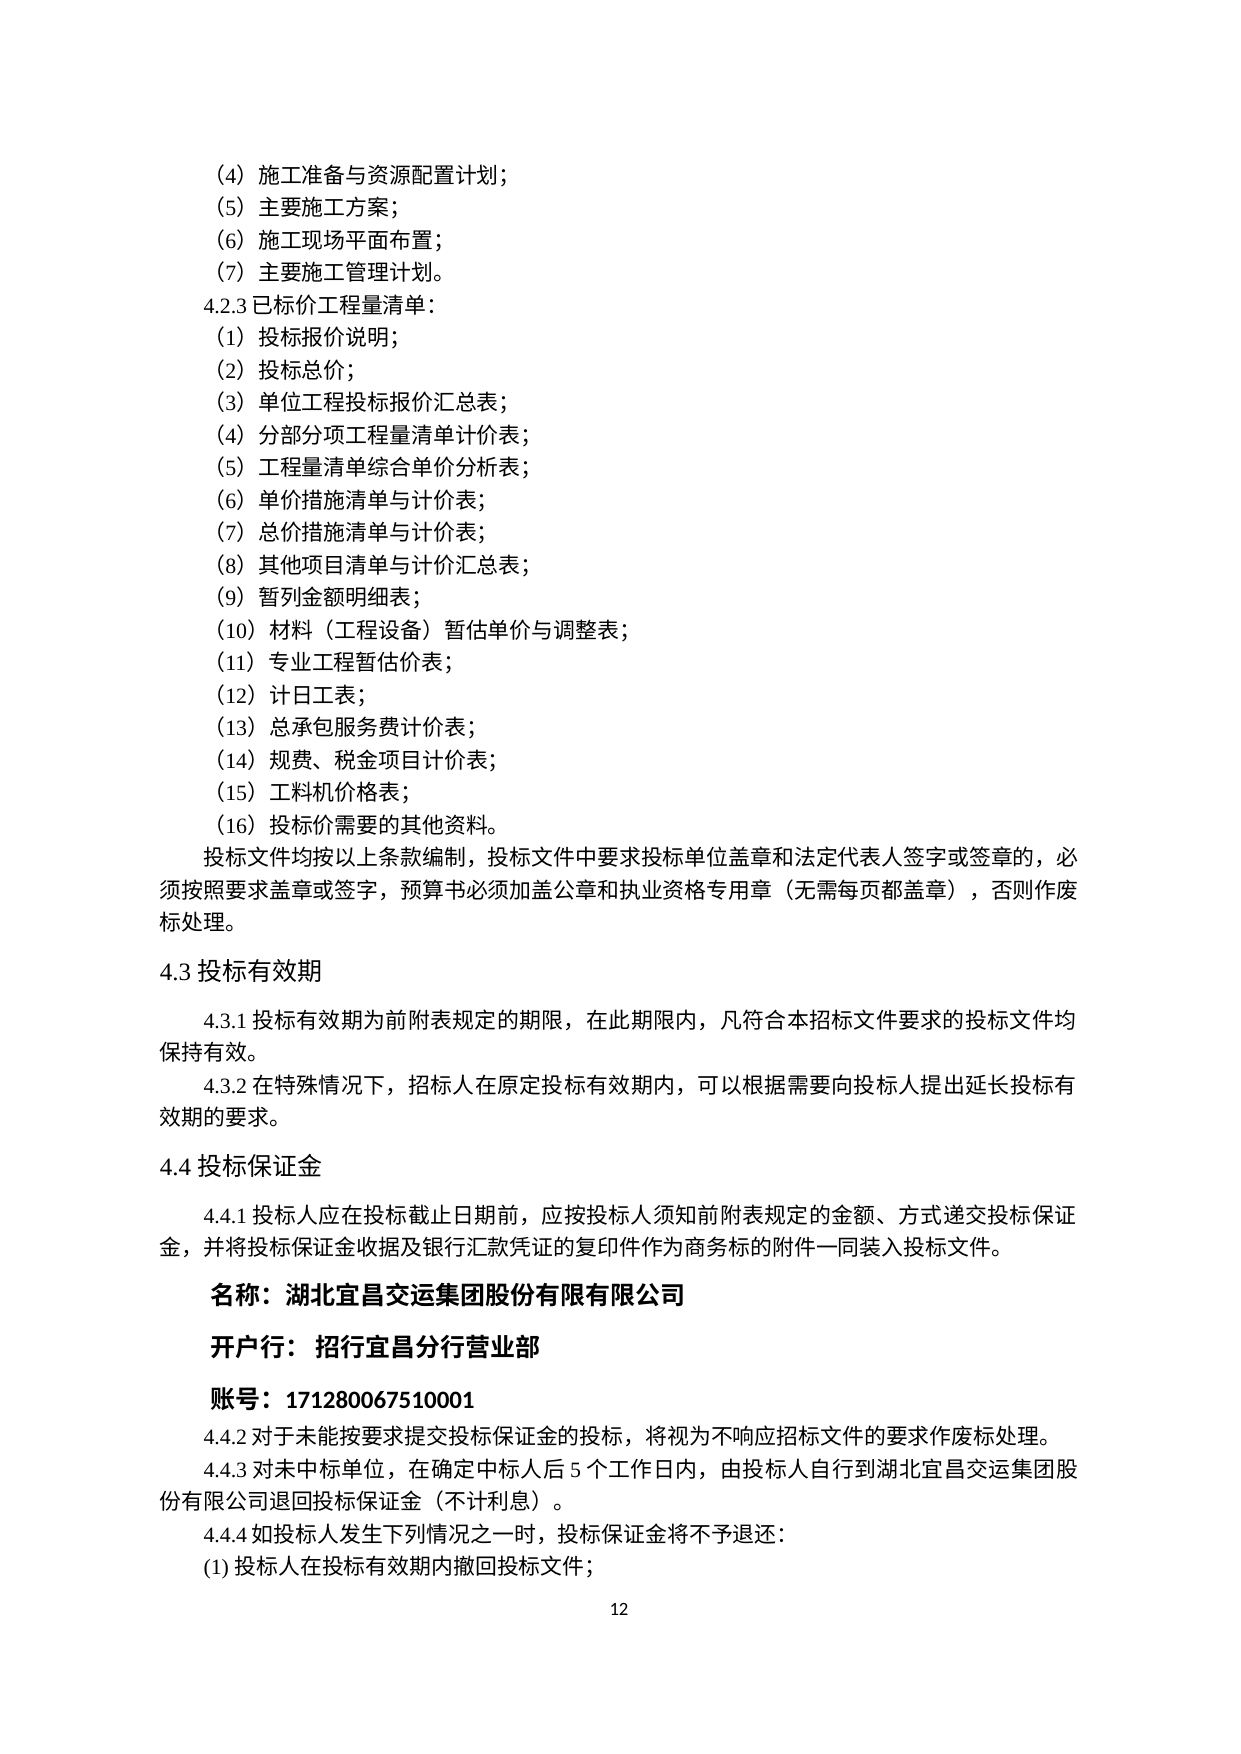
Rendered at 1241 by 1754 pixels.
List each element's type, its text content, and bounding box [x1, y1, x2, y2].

text （1）投标报价说明； [159, 320, 1078, 352]
text 4.3.1投标有效期为前附表规定的期限，在此期限内，凡符合本招标文件要求的投标文件均保持有效。 [159, 1002, 1078, 1067]
text （6）单价措施清单与计价表； [159, 482, 1078, 515]
text （14）规费、税金项目计价表； [159, 742, 1078, 775]
text （7）主要施工管理计划。 [159, 255, 1078, 287]
text （8）其他项目清单与计价汇总表； [159, 547, 1078, 580]
text 4.4.3对未中标单位，在确定中标人后5个工作日内，由投标人自行到湖北宜昌交运集团股份有限公司退回投标保证金（不计利息）。 [159, 1451, 1078, 1516]
text （5）主要施工方案； [159, 190, 1078, 222]
text (1) 投标人在投标有效期内撤回投标文件； [159, 1549, 1078, 1581]
text （12）计日工表； [159, 677, 1078, 710]
text （4）分部分项工程量清单计价表； [159, 417, 1078, 450]
text 4.2.3已标价工程量清单： [159, 287, 1078, 320]
text 4.3 投标有效期 [159, 937, 1078, 1002]
text 账号：171280067510001 [159, 1367, 1078, 1419]
text （7）总价措施清单与计价表； [159, 515, 1078, 547]
text 4.4.2对于未能按要求提交投标保证金的投标，将视为不响应招标文件的要求作废标处理。 [159, 1419, 1078, 1451]
text （16）投标价需要的其他资料。 [159, 807, 1078, 840]
text 4.4.4如投标人发生下列情况之一时，投标保证金将不予退还： [159, 1516, 1078, 1549]
text 4.4 投标保证金 [159, 1132, 1078, 1197]
text （13）总承包服务费计价表； [159, 710, 1078, 742]
text （15）工料机价格表； [159, 775, 1078, 807]
text （9）暂列金额明细表； [159, 580, 1078, 612]
text 开户行： 招行宜昌分行营业部 [159, 1314, 1078, 1367]
text （2）投标总价； [159, 352, 1078, 385]
text （6）施工现场平面布置； [159, 222, 1078, 255]
text 4.3.2在特殊情况下，招标人在原定投标有效期内，可以根据需要向投标人提出延长投标有效期的要求。 [159, 1067, 1078, 1132]
text 4.4.1投标人应在投标截止日期前，应按投标人须知前附表规定的金额、方式递交投标保证金，并将投标保证金收据及银行汇款凭证的复印件作为商务标的附件一同装入投标文件。 [159, 1197, 1078, 1262]
text （4）施工准备与资源配置计划； [159, 157, 1078, 190]
text （3）单位工程投标报价汇总表； [159, 385, 1078, 417]
text （10）材料（工程设备）暂估单价与调整表； [159, 612, 1078, 645]
text （5）工程量清单综合单价分析表； [159, 450, 1078, 482]
text 名称：湖北宜昌交运集团股份有限有限公司 [159, 1262, 1078, 1314]
text 投标文件均按以上条款编制，投标文件中要求投标单位盖章和法定代表人签字或签章的，必须按照要求盖章或签字，预算书必须加盖公章和执业资格专用章（无需每页都盖章），否则作废标处理。 [159, 840, 1078, 937]
text （11）专业工程暂估价表； [159, 645, 1078, 677]
